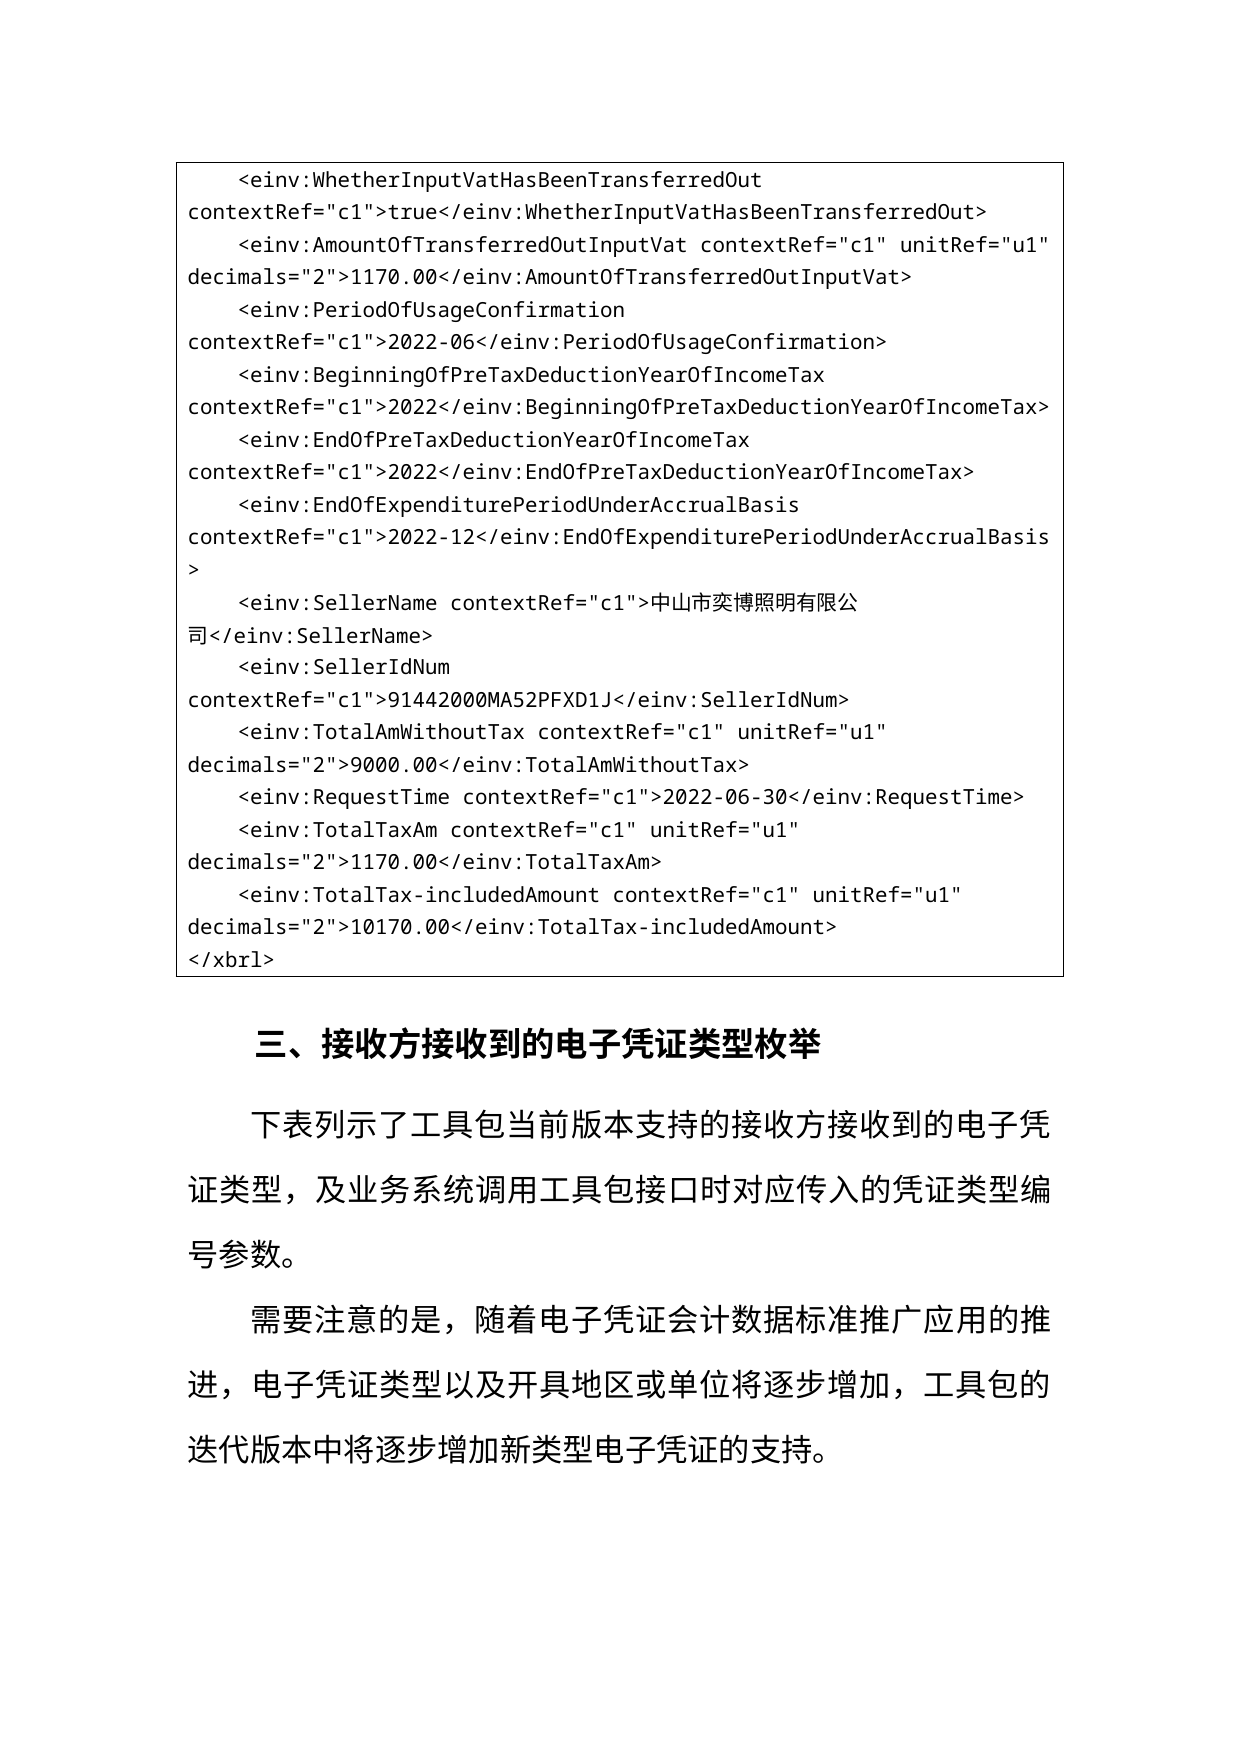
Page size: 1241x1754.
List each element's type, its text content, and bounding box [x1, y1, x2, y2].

subtitle 接收方接收到的电子凭证类型枚举 [187, 1009, 1053, 1074]
text 下表列示了工具包当前版本支持的接收方接收到的电子凭证类型，及业务系统调用工具包接口时对应传入的凭证类型编号参数。 [187, 1091, 1053, 1286]
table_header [177, 163, 1063, 976]
text 需要注意的是，随着电子凭证会计数据标准推广应用的推进，电子凭证类型以及开具地区或单位将逐步增加，工具包的迭代版本中将逐步增加新类型电子凭证的支持。 [187, 1286, 1053, 1481]
